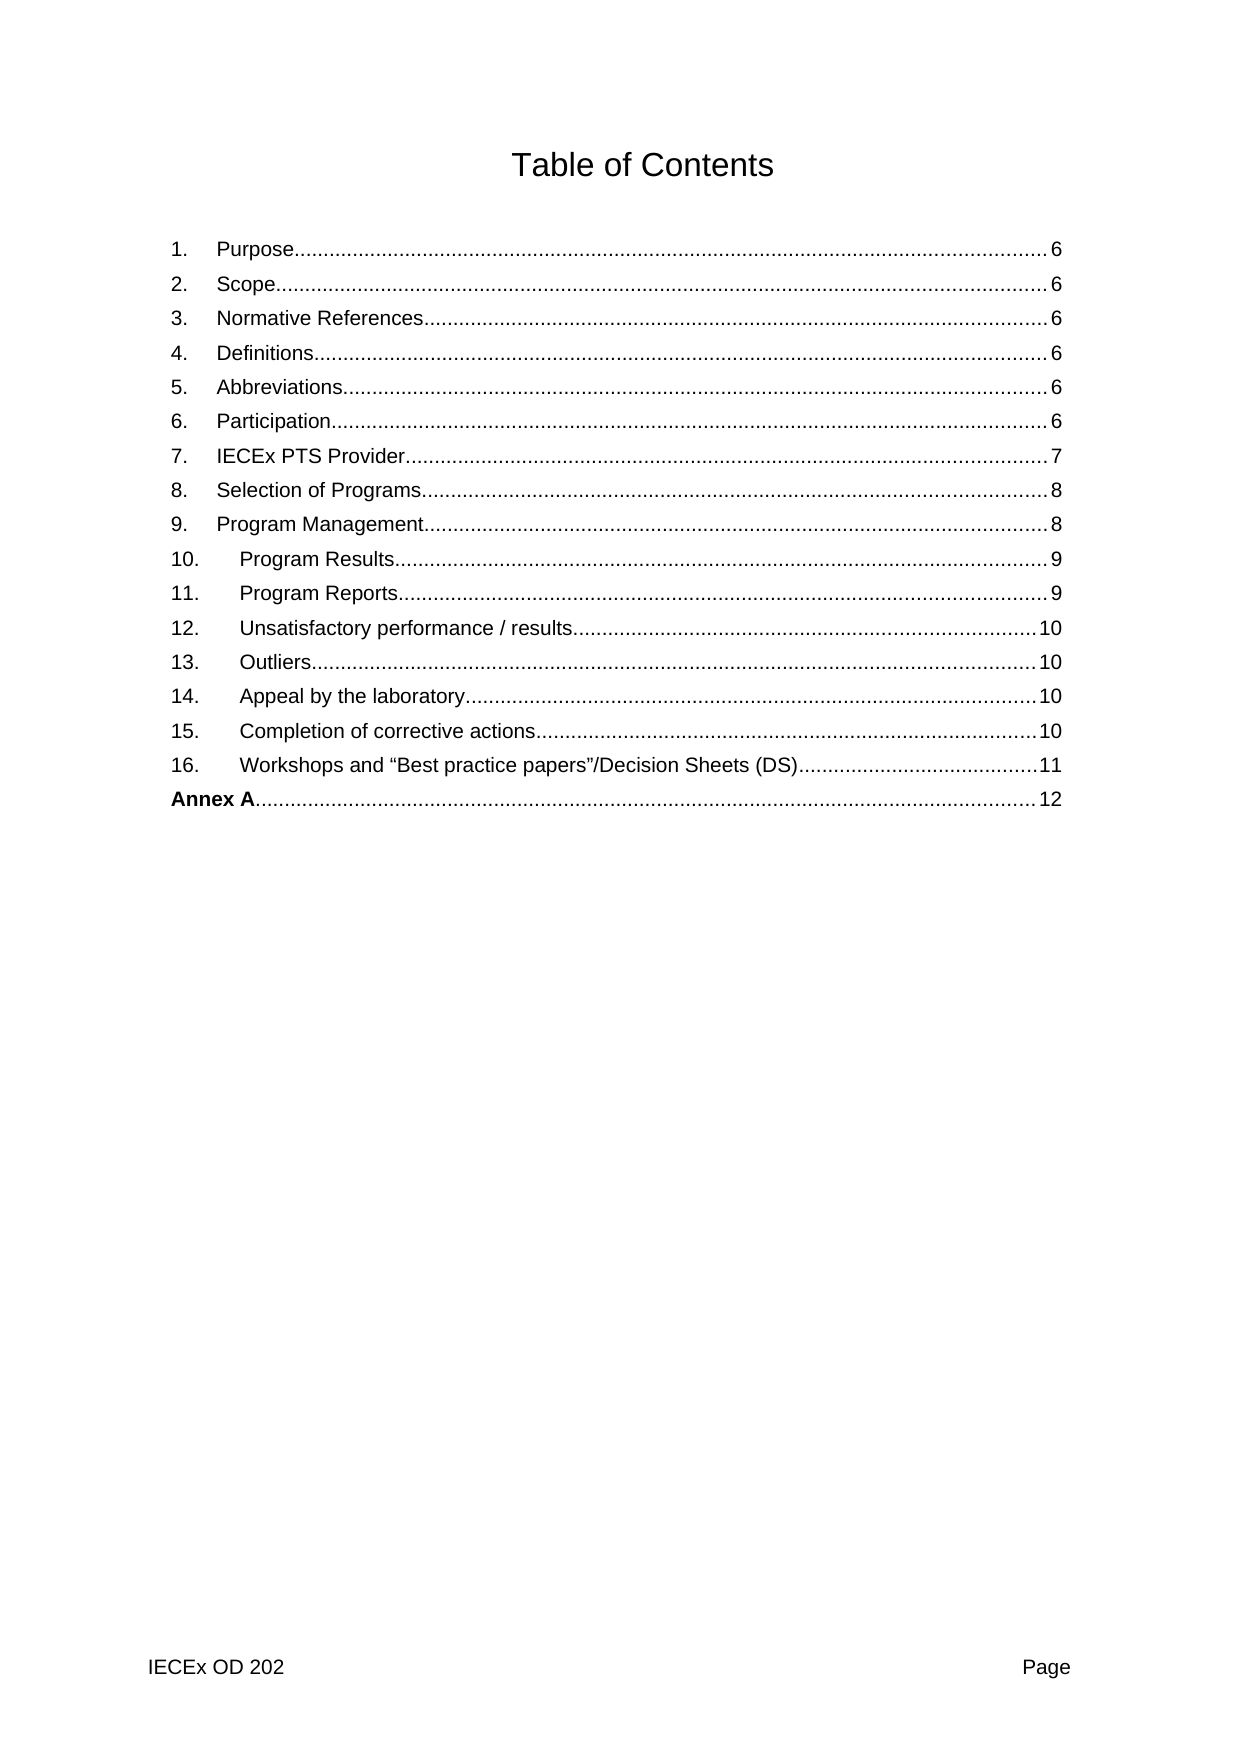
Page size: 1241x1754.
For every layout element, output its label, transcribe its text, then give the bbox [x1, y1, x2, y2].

subtitle Table of Contents [148, 145, 1137, 183]
